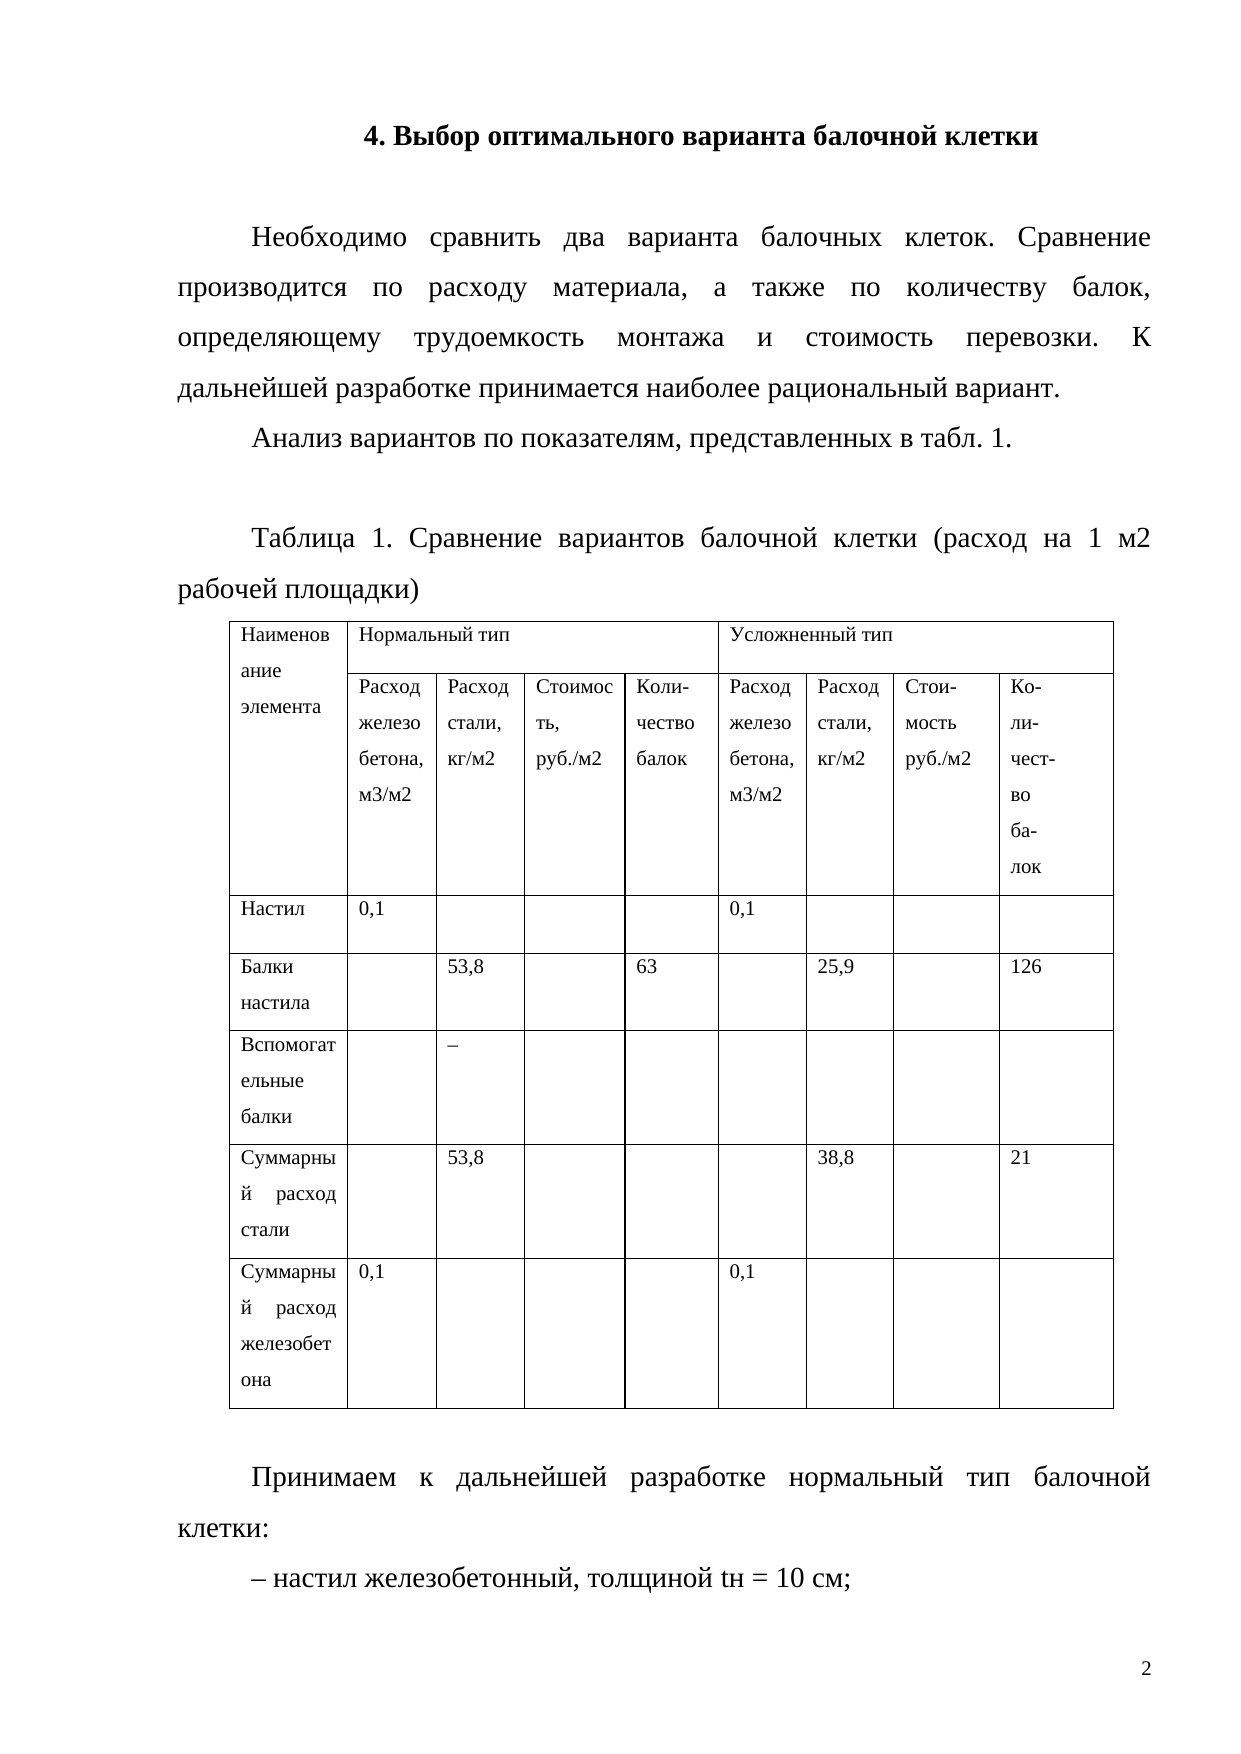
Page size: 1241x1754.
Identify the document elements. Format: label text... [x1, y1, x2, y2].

table_cell [525, 1031, 624, 1144]
table_cell [1000, 1259, 1113, 1408]
table_cell [894, 896, 999, 953]
text Анализ вариантов по показателям, представленных в табл. 1. [177, 420, 1152, 453]
table_cell 0,1 [719, 896, 806, 953]
table_cell [348, 954, 436, 1030]
table_cell [525, 954, 624, 1030]
table_cell 0,1 [348, 1259, 436, 1408]
table_cell 63 [626, 954, 718, 1030]
table_cell [348, 1031, 436, 1144]
table_cell – [437, 1031, 524, 1144]
table_cell Вспомогательные балки [230, 1031, 347, 1144]
table_cell [1000, 1031, 1113, 1144]
text – настил железобетонный, толщиной tн = 10 см; [177, 1560, 1152, 1593]
table_cell [894, 954, 999, 1030]
table_cell Ко- ли- чест- во ба- лок [1000, 674, 1113, 895]
table_cell [525, 1259, 624, 1408]
table_cell [626, 1259, 718, 1408]
table_cell Балки настила [230, 954, 347, 1030]
table_cell 126 [1000, 954, 1113, 1030]
table_cell 25,9 [807, 954, 893, 1030]
table_cell [525, 896, 624, 953]
table_cell [719, 954, 806, 1030]
table_header Усложненный тип [719, 622, 1113, 673]
table_cell Настил [230, 896, 347, 953]
table_header Наименование элемента [230, 622, 347, 895]
table_cell Расход железобетона, м3/м2 [719, 674, 806, 895]
table_cell Стоимость, руб./м2 [525, 674, 624, 895]
table_cell 21 [1000, 1145, 1113, 1258]
table_cell [807, 1031, 893, 1144]
table_cell [626, 1031, 718, 1144]
text Необходимо сравнить два варианта балочных клеток. Сравнение производится по расходу материала, а также по количеству балок, определяющему трудоемкость монтажа и стоимость перевозки. К дальнейшей разработке принимается наиболее рациональный вариант. [177, 219, 1152, 403]
table_cell Суммарный расход железобетона [230, 1259, 347, 1408]
table_cell [807, 1259, 893, 1408]
table_cell 0,1 [348, 896, 436, 953]
table_cell 53,8 [437, 954, 524, 1030]
text Таблица 1. Сравнение вариантов балочной клетки (расход на 1 м2 рабочей площадки) [177, 521, 1152, 604]
table_cell 0,1 [719, 1259, 806, 1408]
table_cell [807, 896, 893, 953]
table_cell [348, 1145, 436, 1258]
table_cell [626, 896, 718, 953]
table_cell Коли-чество балок [626, 674, 718, 895]
table_cell 53,8 [437, 1145, 524, 1258]
table_cell [1000, 896, 1113, 953]
subtitle 4. Выбор оптимального варианта балочной клетки [177, 118, 1152, 152]
text Принимаем к дальнейшей разработке нормальный тип балочной клетки: [177, 1459, 1152, 1543]
table_header Нормальный тип [348, 622, 718, 673]
table_cell [894, 1259, 999, 1408]
table_cell [626, 1145, 718, 1258]
table_cell [525, 1145, 624, 1258]
table_cell [437, 896, 524, 953]
table_cell Расход стали, кг/м2 [807, 674, 893, 895]
table_cell Расход стали, кг/м2 [437, 674, 524, 895]
table_cell [719, 1145, 806, 1258]
table_cell Расход железобетона, м3/м2 [348, 674, 436, 895]
table_cell [894, 1031, 999, 1144]
table_cell [719, 1031, 806, 1144]
table_cell Стои- мость руб./м2 [894, 674, 999, 895]
table_cell [894, 1145, 999, 1258]
table_cell 38,8 [807, 1145, 893, 1258]
table_cell [437, 1259, 524, 1408]
table_cell Суммарный расход стали [230, 1145, 347, 1258]
